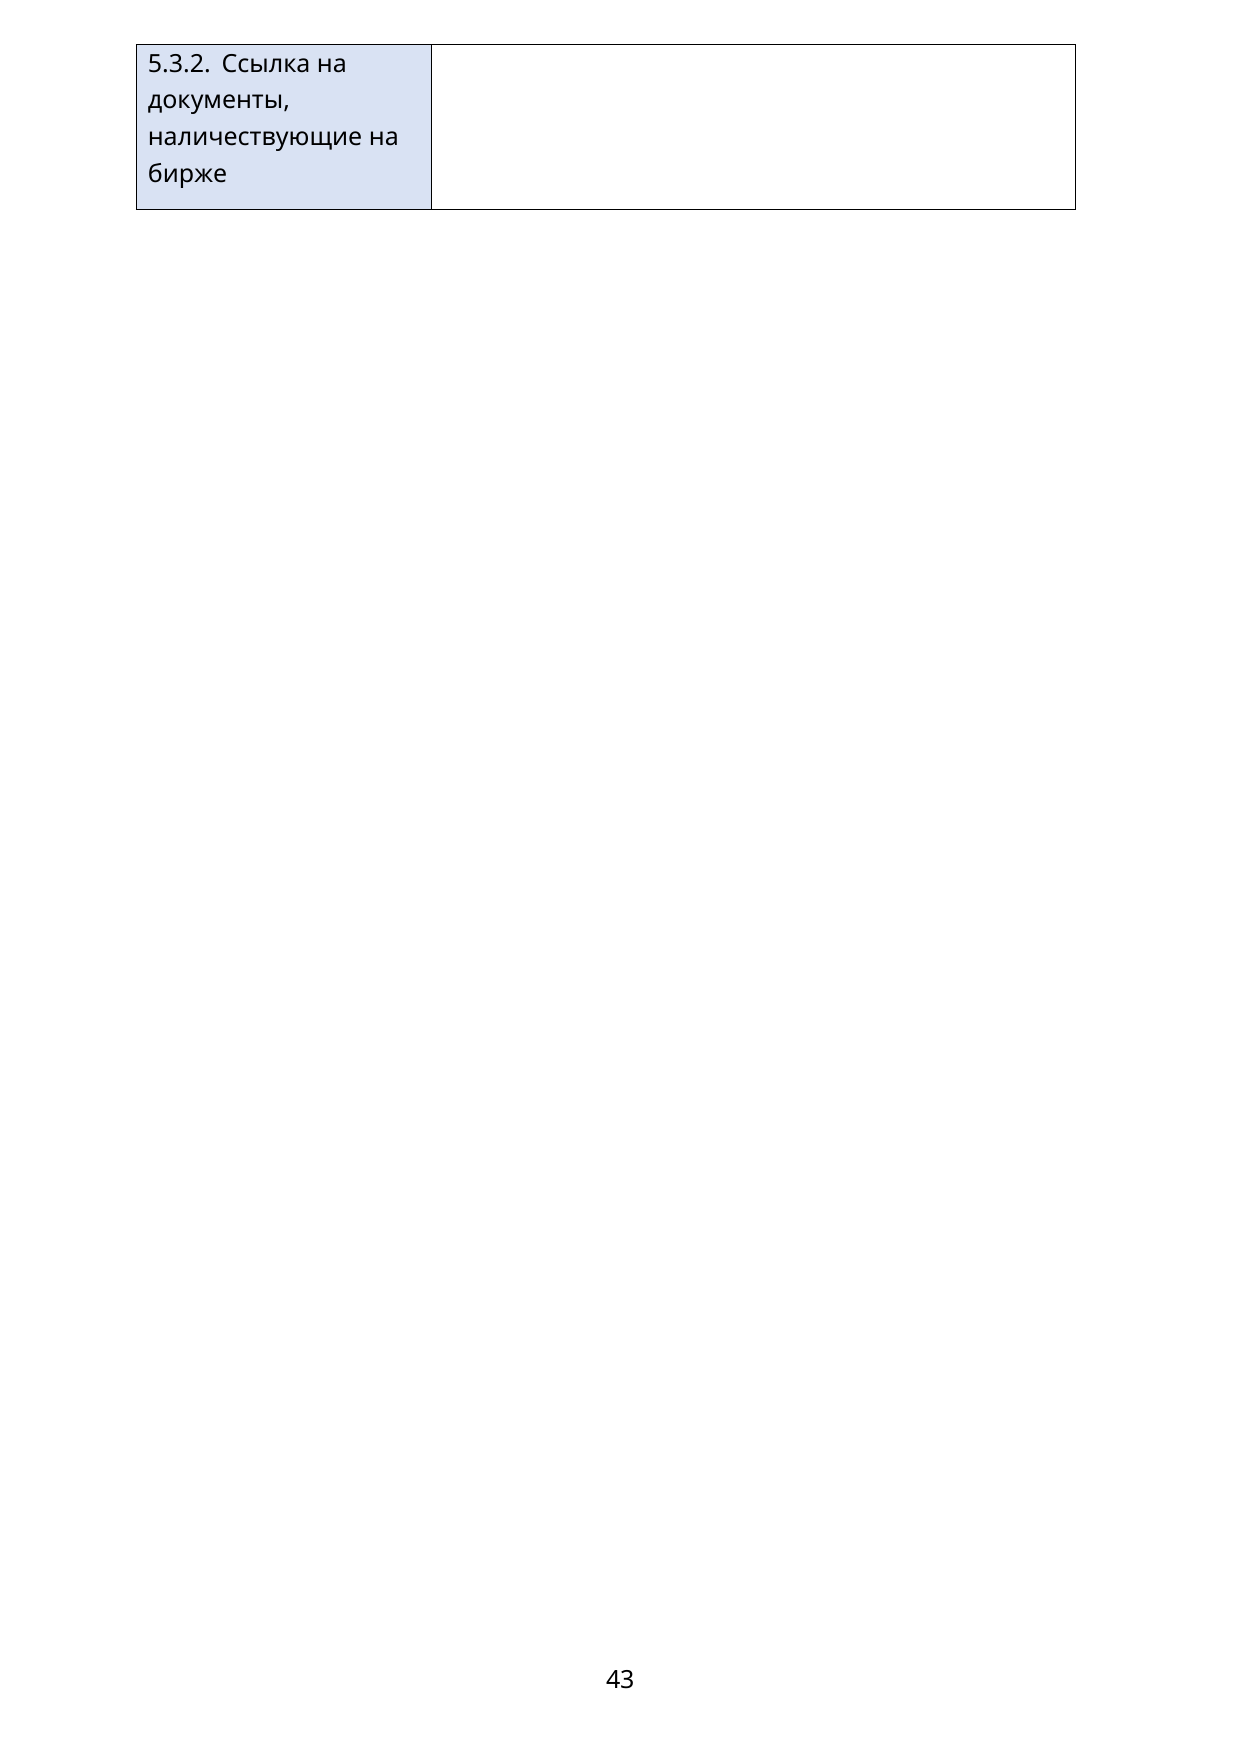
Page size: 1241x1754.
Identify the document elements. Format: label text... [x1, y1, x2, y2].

table_cell [432, 45, 1075, 209]
table_cell Ссылка на документы, наличествующие на бирже [137, 45, 431, 209]
